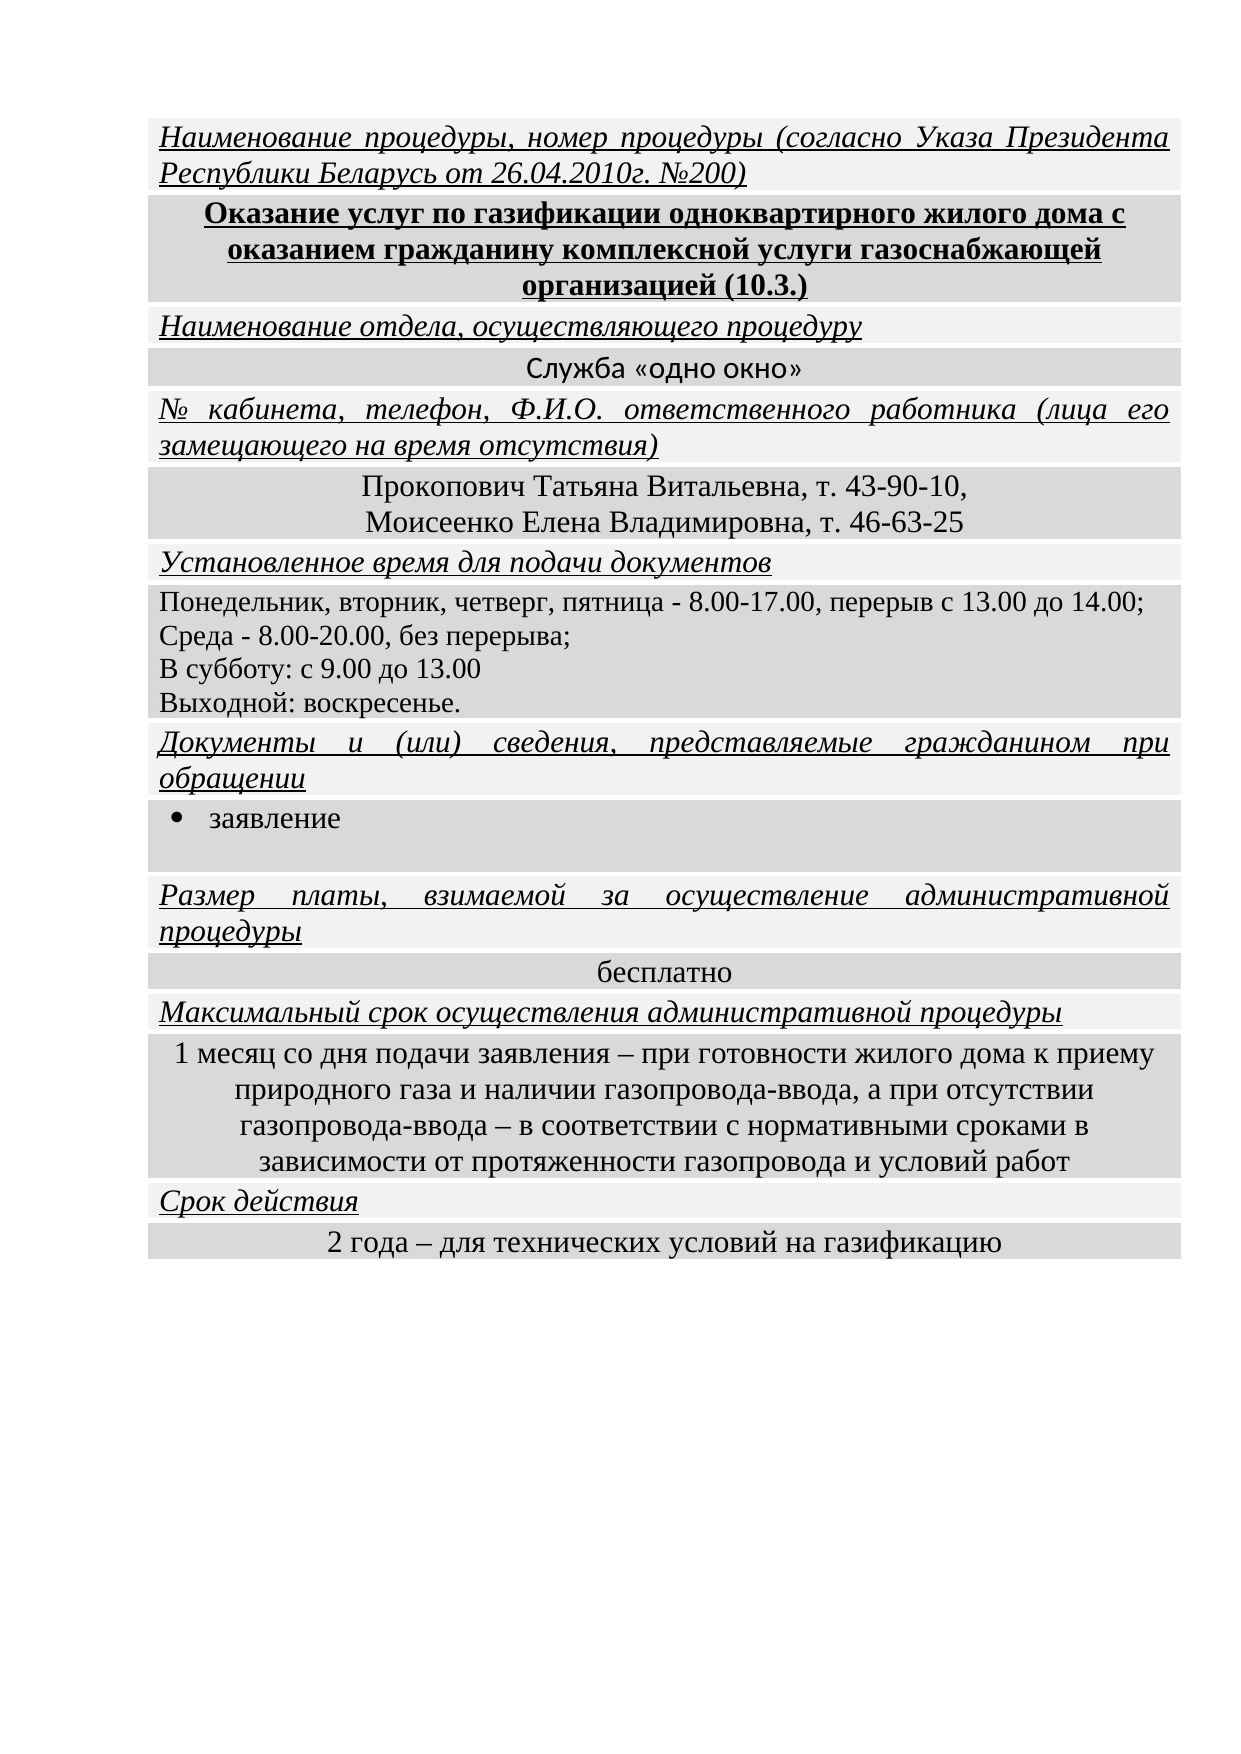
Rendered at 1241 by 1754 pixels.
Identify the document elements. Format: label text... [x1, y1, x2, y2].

table_cell № кабинета, телефон, Ф.И.О. ответственного работника (лица его замещающего на время отсутствия) [148, 391, 1181, 462]
table_cell 1 месяц со дня подачи заявления – при готовности жилого дома к приему природного газа и наличии газопровода-ввода, а при отсутствии газопровода-ввода – в соответствии с нормативными сроками в зависимости от протяженности газопровода и условий работ [148, 1034, 1181, 1178]
table_cell Документы и (или) сведения, представляемые гражданином при обращении [148, 723, 1181, 795]
table_cell Размер платы, взимаемой за осуществление административной процедуры [148, 876, 1181, 948]
table_cell Наименование отдела, осуществляющего процедуру [148, 307, 1181, 343]
table_cell Прокопович Татьяна Витальевна, т. 43-90-10, Моисеенко Елена Владимировна, т. 46-63-25 [148, 467, 1181, 539]
table_cell бесплатно [148, 953, 1181, 989]
table_cell 2 года – для технических условий на газификацию [148, 1223, 1181, 1259]
table_cell Срок действия [148, 1183, 1181, 1218]
table_cell Установленное время для подачи документов [148, 544, 1181, 580]
table_cell Оказание услуг по газификации одноквартирного жилого дома с оказанием гражданину комплексной услуги газоснабжающей организацией (10.3.) [148, 195, 1181, 302]
table_cell Максимальный срок осуществления административной процедуры [148, 994, 1181, 1029]
table_cell заявление [148, 800, 1181, 872]
table_cell Служба «одно окно» [148, 348, 1181, 386]
table_cell Понедельник, вторник, четверг, пятница - 8.00-17.00, перерыв с 13.00 до 14.00; Среда - 8.00-20.00, без перерыва; В субботу: с 9.00 до 13.00 Выходной: воскресенье. [148, 585, 1181, 718]
table_header Наименование процедуры, номер процедуры (согласно Указа Президента Республики Беларусь от 26.04.2010г. №200) [148, 118, 1181, 190]
